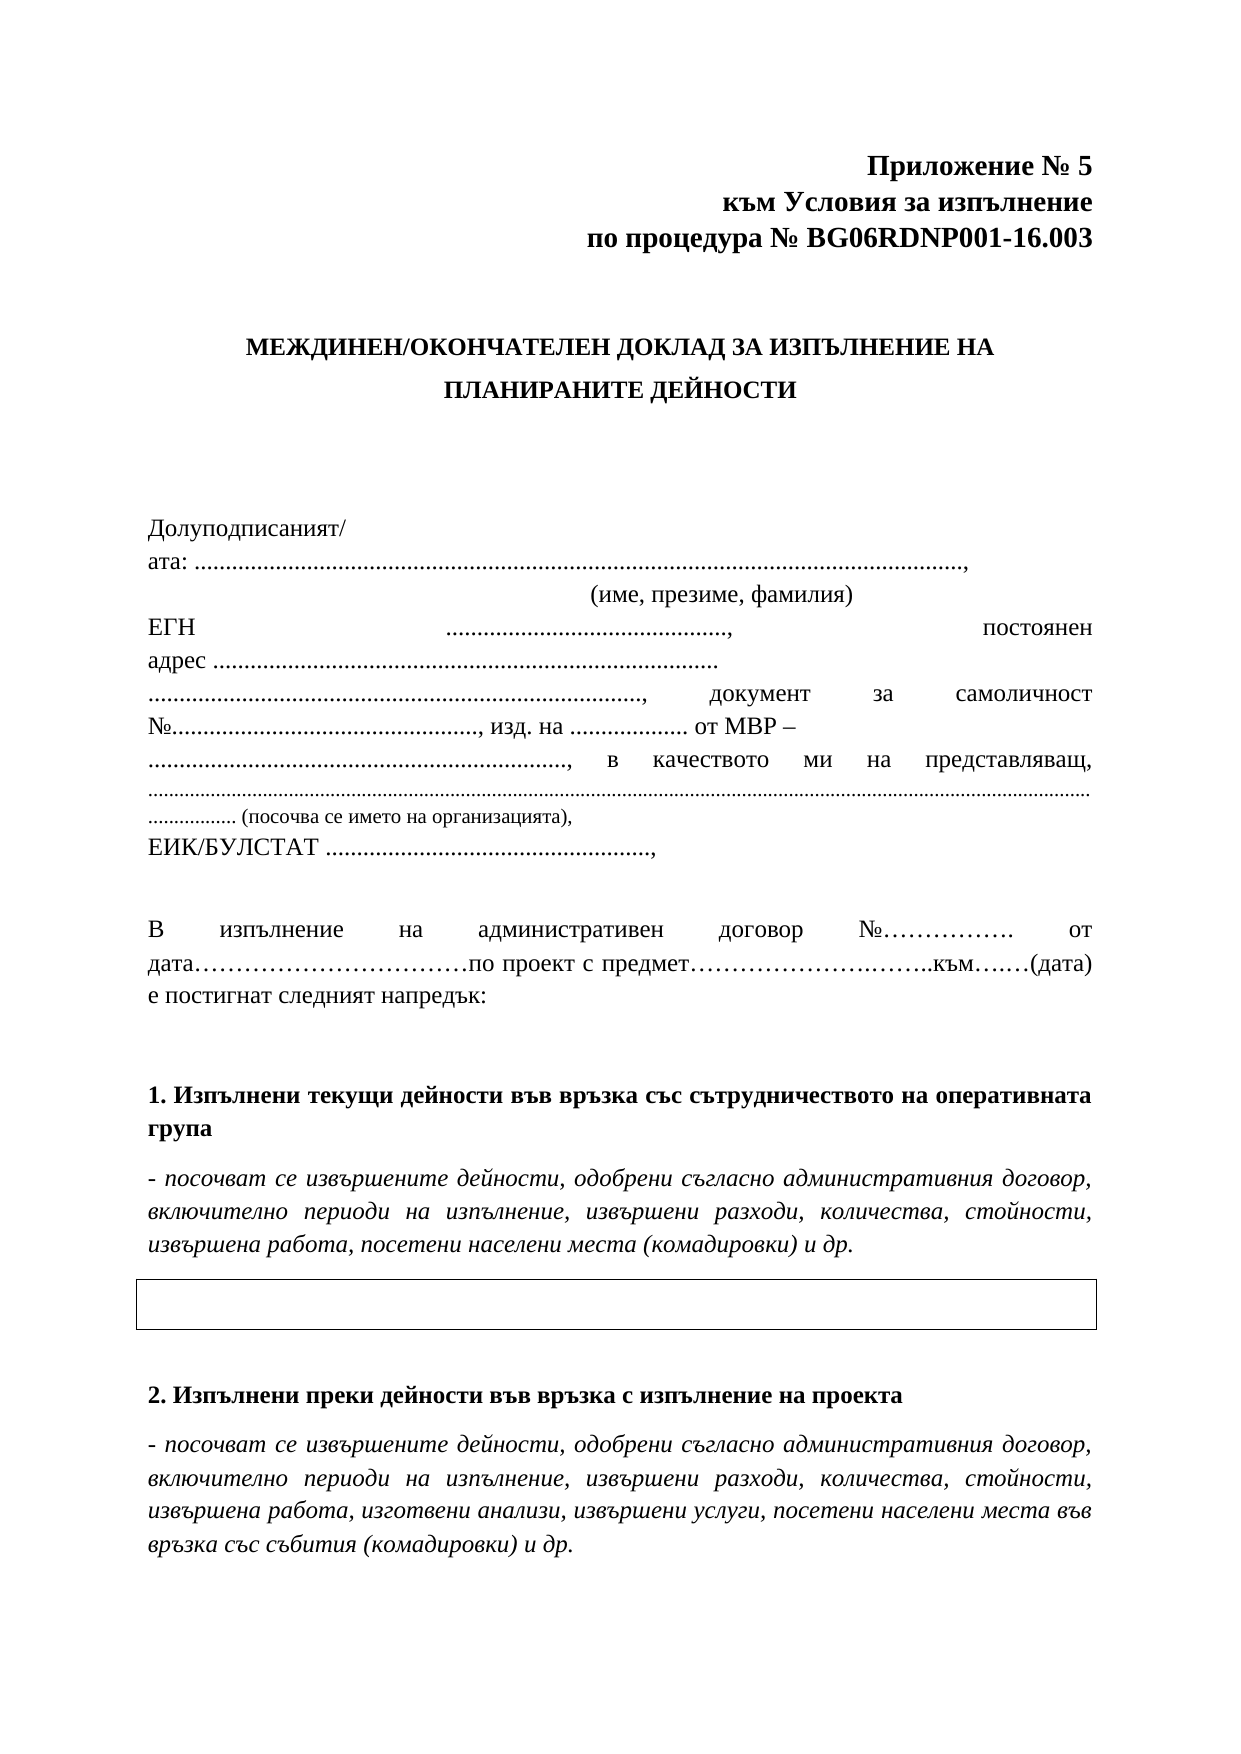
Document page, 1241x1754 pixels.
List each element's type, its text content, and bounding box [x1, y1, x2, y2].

text (име, презиме, фамилия) [516, 579, 1093, 608]
list МЕЖДИНЕН/ОКОНЧАТЕЛЕН ДОКЛАД ЗА ИЗПЪЛНЕНИЕ НА [148, 332, 1093, 361]
table_header [137, 1280, 1096, 1329]
text ..............................................................................., документ за самоличност №................................................., изд. на ................... от МВР – [148, 678, 1093, 740]
text ..................................................................., в качеството ми на представляващ, ...................................................................................................................................................................................................... (посочва се името на организацията), [148, 744, 1093, 828]
text по процедура № BG06RDNP001-16.003 [148, 220, 1093, 253]
text Долуподписаният/ата: ..........................................................................................................................., [148, 513, 1093, 575]
text 2. Изпълнени преки дейности във връзка с изпълнение на проекта [148, 1380, 1093, 1409]
text - посочват се извършените дейности, одобрени съгласно административния договор, включително периоди на изпълнение, извършени разходи, количества, стойности, извършена работа, посетени населени места (комадировки) и др. [148, 1163, 1093, 1257]
text към Условия за изпълнение [148, 184, 1093, 217]
text - посочват се извършените дейности, одобрени съгласно административния договор, включително периоди на изпълнение, извършени разходи, количества, стойности, извършена работа, изготвени анализи, извършени услуги, посетени населени места във връзка със събития (комадировки) и др. [148, 1429, 1093, 1557]
text Приложение № 5 [148, 148, 1093, 181]
text В изпълнение на административен договор №……………. от дата……………………………по проект с предмет………………….……..към….…(дата) е постигнат следният напредък: [148, 914, 1093, 1009]
text ЕГН ............................................., постоянен адрес ................................................................................. [148, 612, 1093, 674]
text ЕИК/БУЛСТАТ ...................................................., [148, 832, 1093, 861]
text 1. Изпълнени текущи дейности във връзка със сътрудничеството на оперативната група [148, 1080, 1093, 1142]
list ПЛАНИРАНИТЕ ДЕЙНОСТИ [148, 375, 1093, 404]
